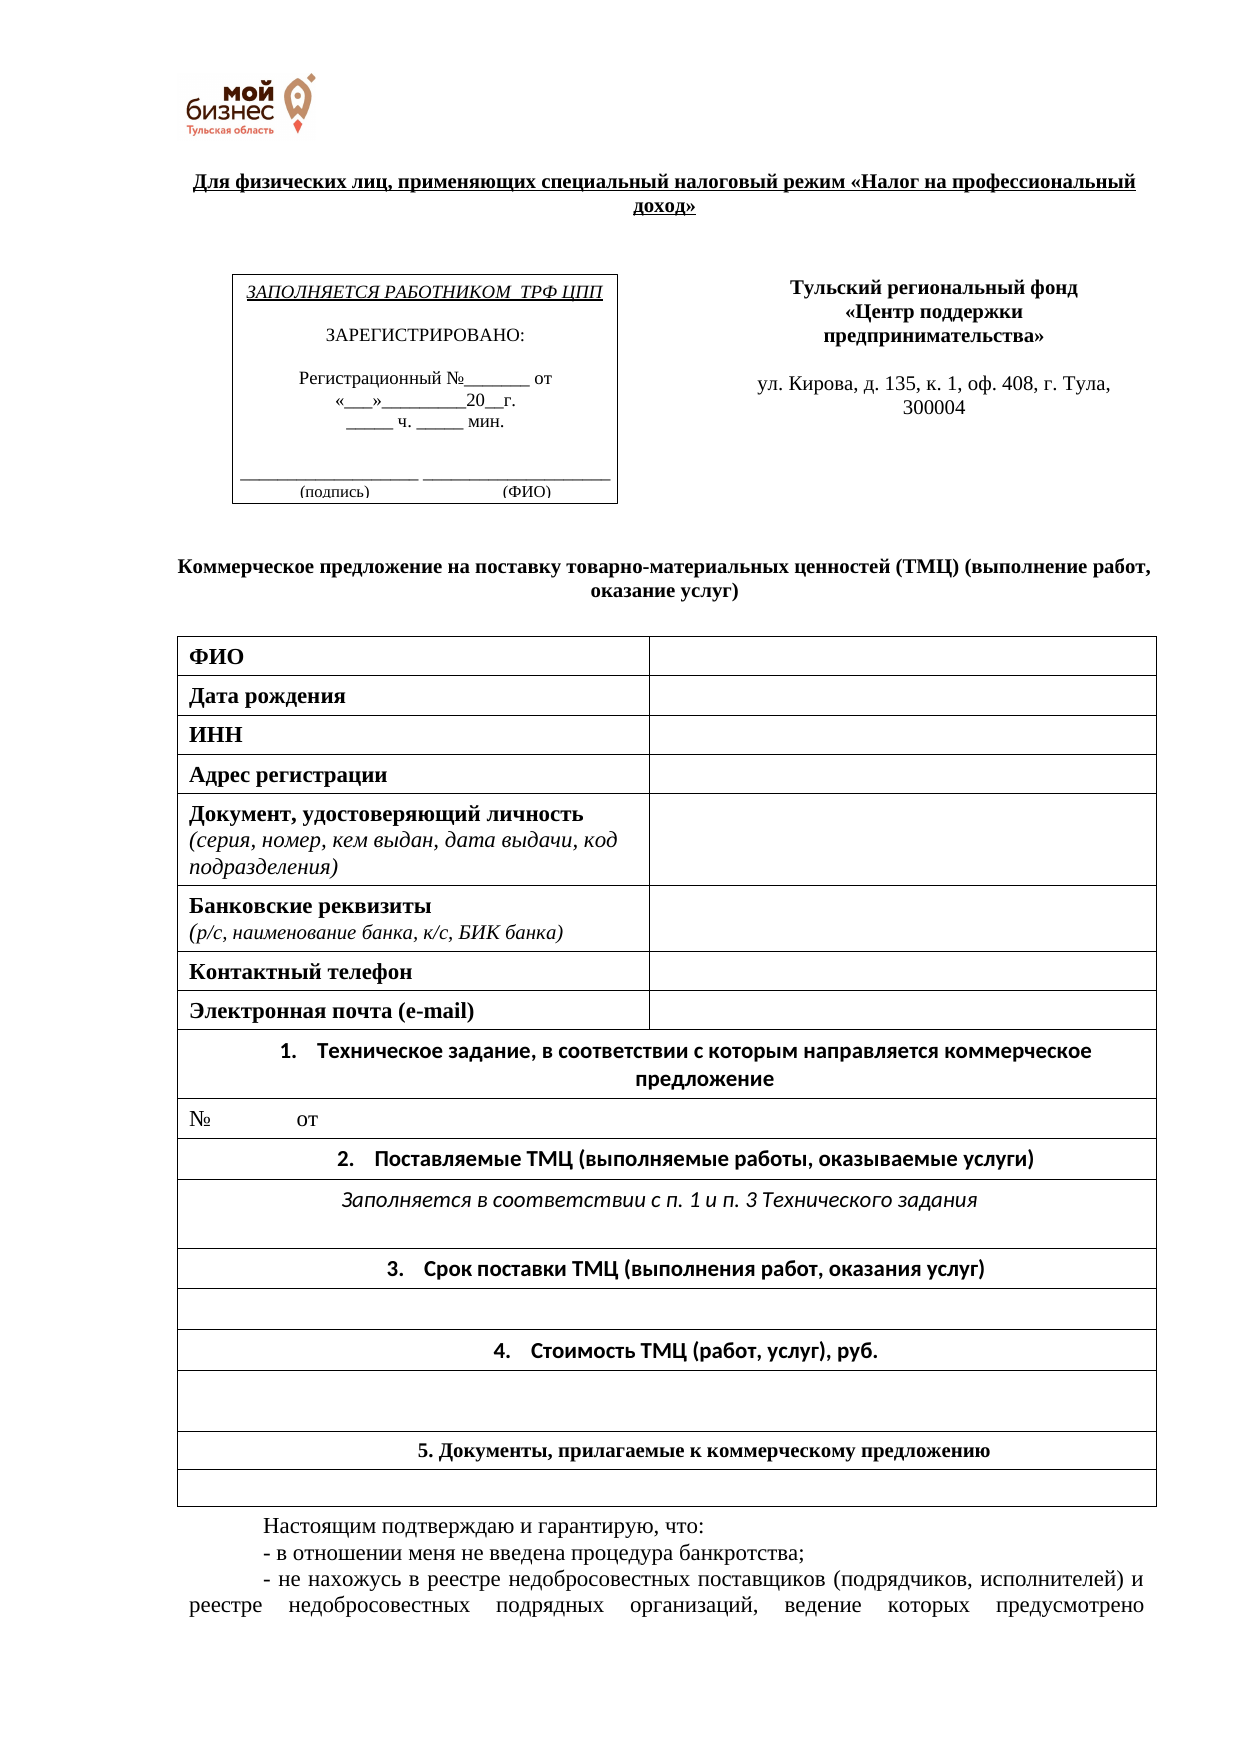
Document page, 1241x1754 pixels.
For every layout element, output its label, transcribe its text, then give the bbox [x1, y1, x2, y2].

picture [177, 73, 316, 141]
table_cell Электронная почта (e-mail) [178, 991, 649, 1029]
table_cell № от [178, 1099, 1156, 1137]
table_cell [178, 1470, 1156, 1506]
table_cell [650, 991, 1156, 1029]
table_cell Заполняется в соответствии с п. 1 и п. 3 Технического задания [178, 1180, 1156, 1247]
table_cell [650, 886, 1156, 951]
table_cell 5. Документы, прилагаемые к коммерческому предложению [178, 1432, 1156, 1468]
table_cell ИНН [178, 716, 649, 754]
table_header [189, 275, 668, 506]
text Для физических лиц, применяющих специальный налоговый режим «Налог на профессиональный доход» [177, 169, 1152, 217]
table_cell [178, 1289, 1156, 1329]
table_cell Техническое задание, в соответствии с которым направляется коммерческое предложение [178, 1030, 1156, 1098]
table_cell [650, 676, 1156, 714]
table_cell [178, 1371, 1156, 1431]
table_cell Контактный телефон [178, 952, 649, 990]
table_header [650, 637, 1156, 675]
table_header Тульский региональный фонд «Центр поддержки предпринимательства» ул. Кирова, д. 135, к. 1, оф. 408, г. Тула, 300004 [668, 275, 1152, 506]
table_cell [650, 716, 1156, 754]
table_cell Стоимость ТМЦ (работ, услуг), руб. [178, 1330, 1156, 1370]
table_cell Документ, удостоверяющий личность (серия, номер, кем выдан, дата выдачи, код подразделения) [178, 794, 649, 885]
table_cell [650, 794, 1156, 885]
table_cell [650, 755, 1156, 793]
table_cell Банковские реквизиты (р/с, наименование банка, к/с, БИК банка) [178, 886, 649, 951]
table_cell Адрес регистрации [178, 755, 649, 793]
table_cell Поставляемые ТМЦ (выполняемые работы, оказываемые услуги) [178, 1139, 1156, 1178]
table_cell Срок поставки ТМЦ (выполнения работ, оказания услуг) [178, 1249, 1156, 1288]
text Коммерческое предложение на поставку товарно-материальных ценностей (ТМЦ) (выполнение работ, оказание услуг) [177, 554, 1152, 602]
table_cell Дата рождения [178, 676, 649, 714]
table_header ФИО [178, 637, 649, 675]
table_cell [650, 952, 1156, 990]
